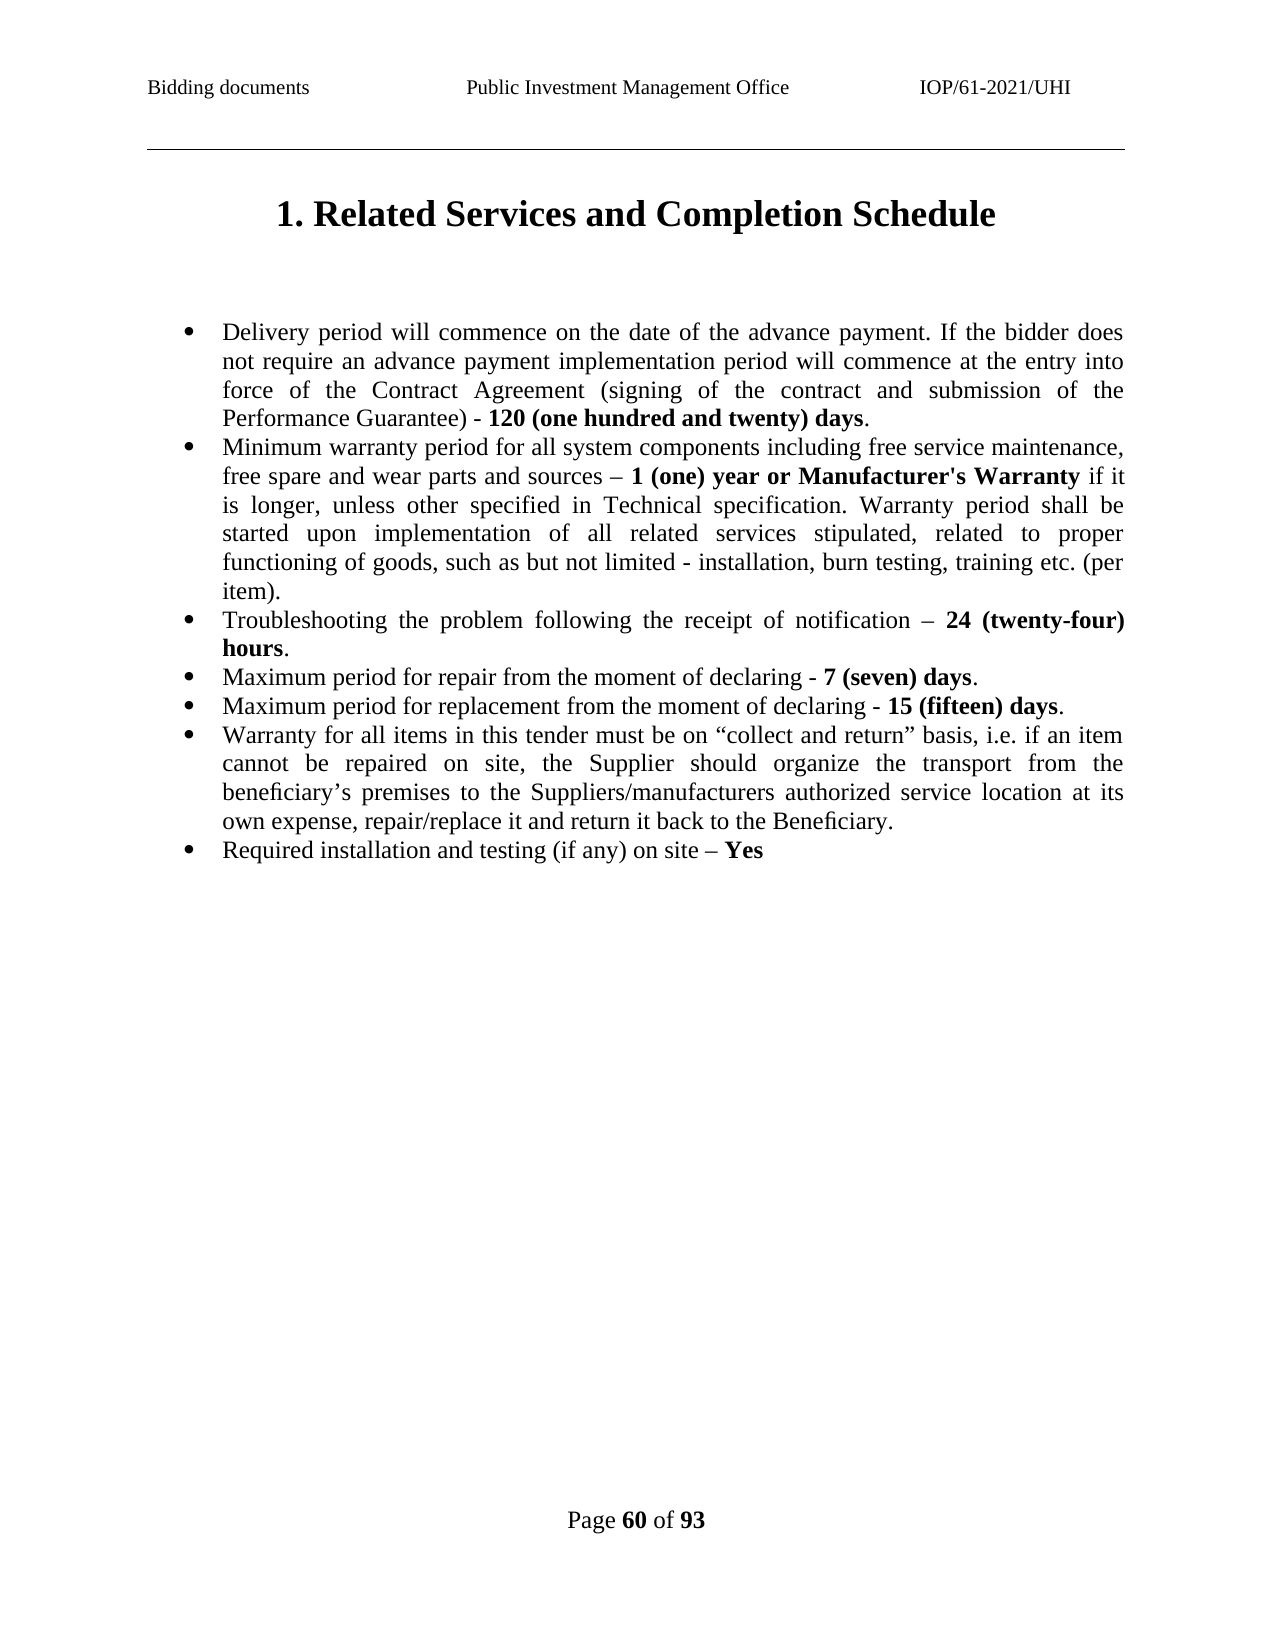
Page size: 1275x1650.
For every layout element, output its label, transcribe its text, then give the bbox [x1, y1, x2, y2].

list Required installation and testing (if any) on site – Yes [184, 835, 1125, 863]
list Troubleshooting the problem following the receipt of notification – 24 (twenty-four) hours. [184, 605, 1125, 662]
list Maximum period for repair from the moment of declaring - 7 (seven) days. [184, 662, 1125, 691]
list Delivery period will commence on the date of the advance payment. If the bidder does not require an advance payment implementation period will commence at the entry into force of the Contract Agreement (signing of the contract and submission of the Performance Guarantee) - 120 (one hundred and twenty) days. [184, 317, 1125, 432]
list Minimum warranty period for all system components including free service maintenance, free spare and wear parts and sources – 1 (one) year or Manufacturer's Warranty if it is longer, unless other specified in Technical specification. Warranty period shall be started upon implementation of all related services stipulated, related to proper functioning of goods, such as but not limited - installation, burn testing, training etc. (per item). [184, 432, 1125, 605]
list Maximum period for replacement from the moment of declaring - 15 (fifteen) days. [184, 691, 1125, 720]
list Warranty for all items in this tender must be on “collect and return” basis, i.e. if an item cannot be repaired on site, the Supplier should organize the transport from the beneﬁciary’s premises to the Suppliers/manufacturers authorized service location at its own expense, repair/replace it and return it back to the Beneﬁciary. [184, 720, 1125, 835]
text 1. Related Services and Completion Schedule [147, 192, 1125, 235]
